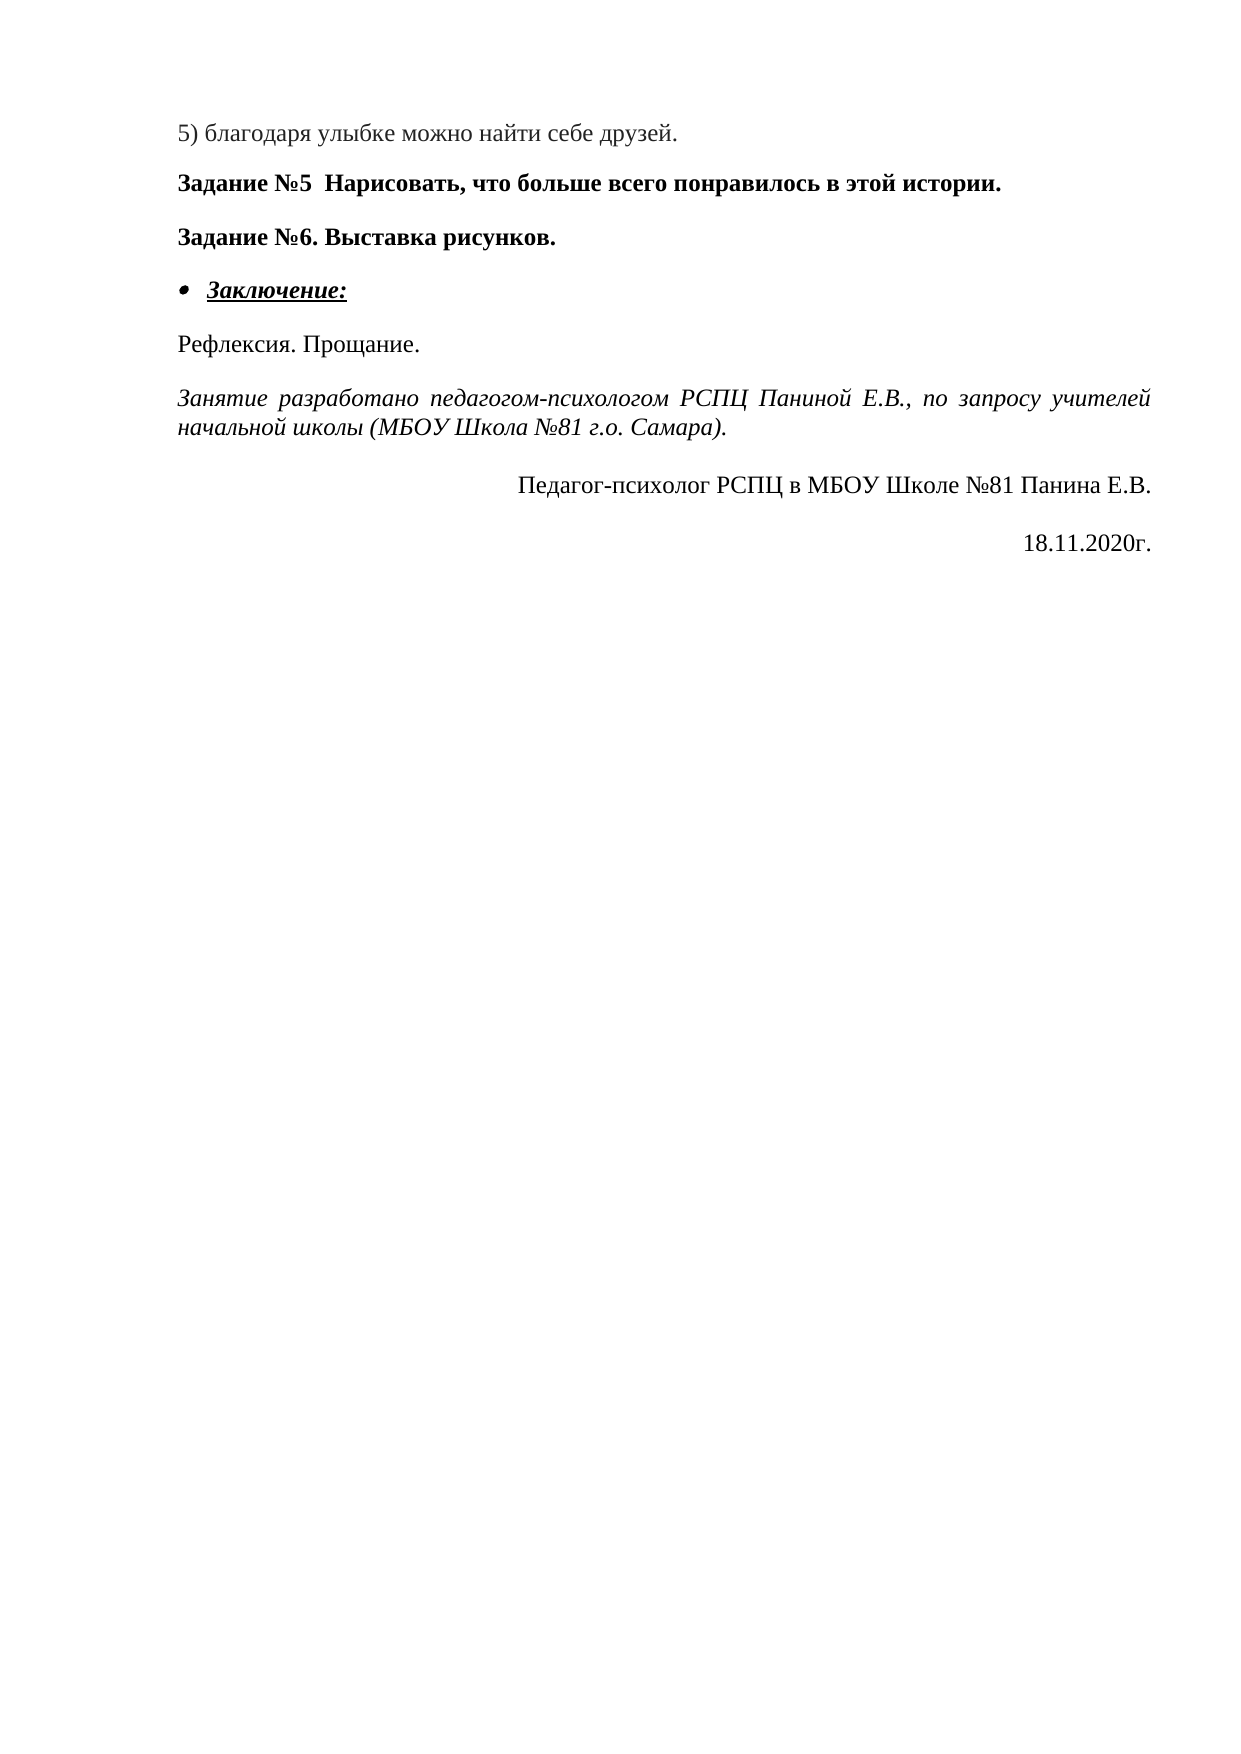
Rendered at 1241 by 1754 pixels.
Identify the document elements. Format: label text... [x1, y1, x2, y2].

list Заключение: [177, 275, 1152, 304]
text Занятие разработано педагогом-психологом РСПЦ Паниной Е.В., по запросу учителей начальной школы (МБОУ Школа №81 г.о. Самара). [177, 383, 1152, 441]
text Задание №5 Нарисовать, что больше всего понравилось в этой истории. [177, 168, 1152, 196]
text Задание №6. Выставка рисунков. [177, 222, 1152, 250]
text 5) благодаря улыбке можно найти себе друзей. [177, 118, 1152, 147]
text 18.11.2020г. [177, 528, 1152, 556]
text Педагог-психолог РСПЦ в МБОУ Школе №81 Панина Е.В. [177, 470, 1152, 498]
text Рефлексия. Прощание. [177, 329, 1152, 358]
